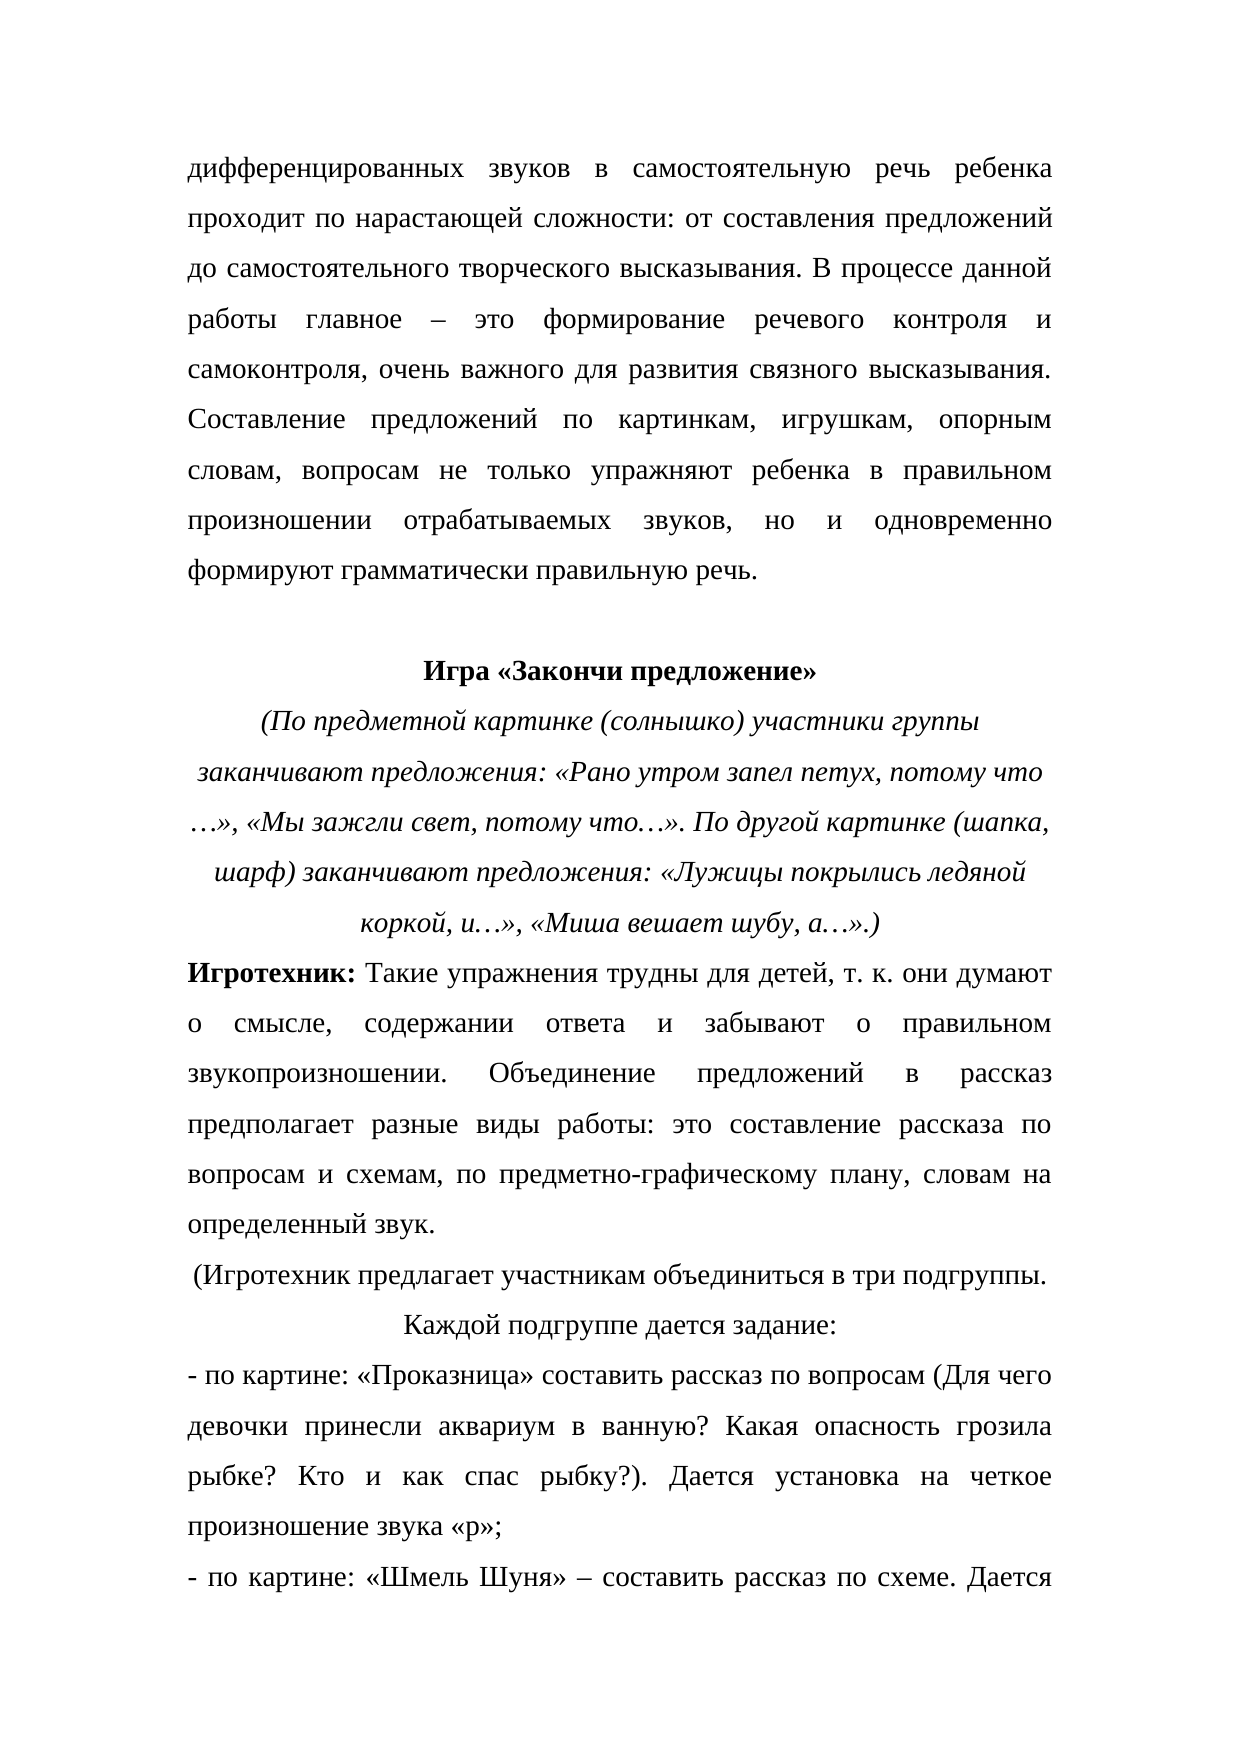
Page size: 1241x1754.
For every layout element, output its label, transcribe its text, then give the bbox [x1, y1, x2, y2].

text Игра «Закончи предложение» [187, 653, 1053, 687]
text (Игротехник предлагает участникам объединиться в три подгруппы. Каждой подгруппе дается задание: [187, 1257, 1053, 1341]
text Игротехник: Такие упражнения трудны для детей, т. к. они думают о смысле, содержании ответа и забывают о правильном звукопроизношении. Объединение предложений в рассказ предполагает разные виды работы: это составление рассказа по вопросам и схемам, по предметно-графическому плану, словам на определенный звук. [187, 955, 1053, 1240]
text - по картине: «Проказница» составить рассказ по вопросам (Для чего девочки принесли аквариум в ванную? Какая опасность грозила рыбке? Кто и как спас рыбку?). Дается установка на четкое произношение звука «р»; [187, 1357, 1053, 1542]
text (По предметной картинке (солнышко) участники группы заканчивают предложения: «Рано утром запел петух, потому что …», «Мы зажгли свет, потому что…». По другой картинке (шапка, шарф) заканчивают предложения: «Лужицы покрылись ледяной коркой, и…», «Миша вешает шубу, а…».) [187, 703, 1053, 938]
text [187, 1559, 1053, 1592]
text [187, 150, 1053, 586]
